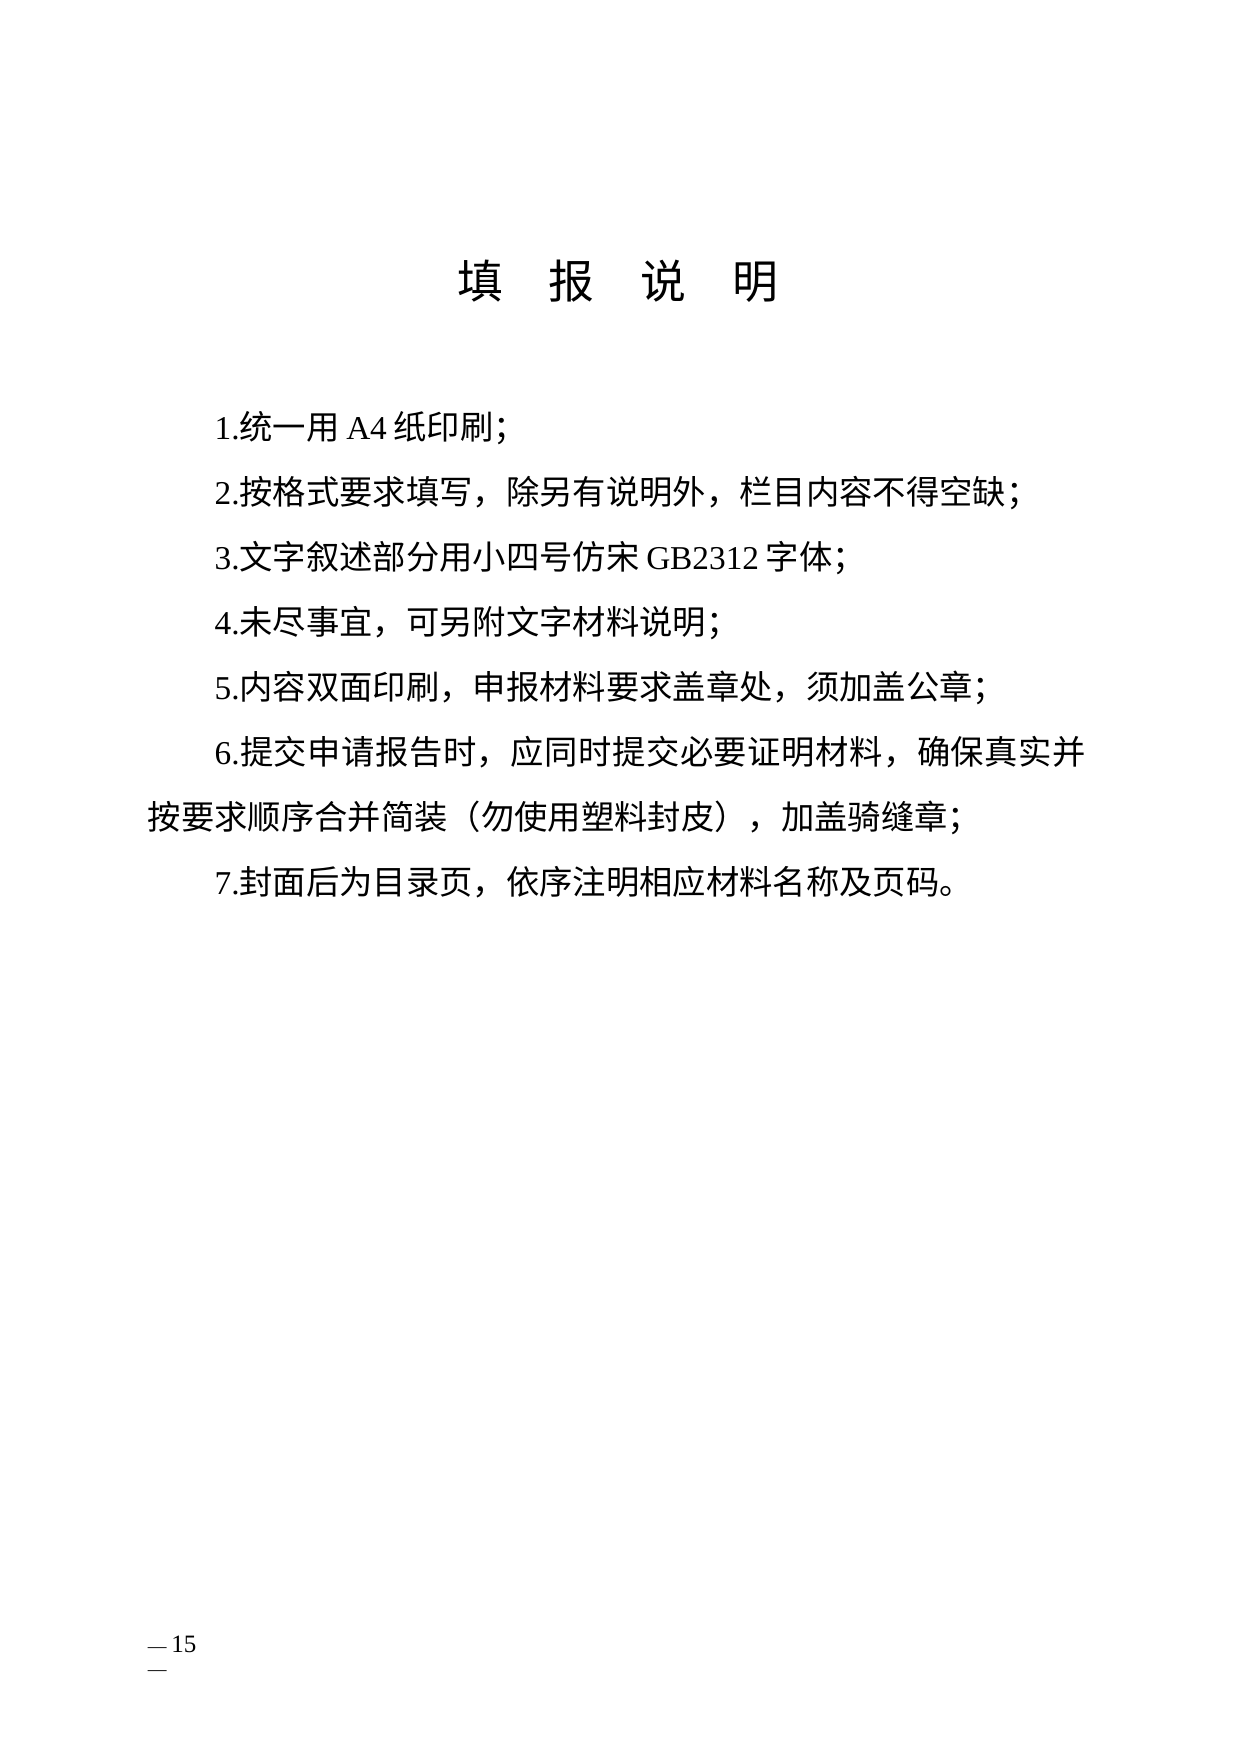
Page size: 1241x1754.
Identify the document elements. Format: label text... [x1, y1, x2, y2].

text 6.提交申请报告时，应同时提交必要证明材料，确保真实并按要求顺序合并简装（勿使用塑料封皮），加盖骑缝章； [148, 717, 1087, 847]
text 2.按格式要求填写，除另有说明外，栏目内容不得空缺； [148, 457, 1087, 522]
subtitle 填 报 说 明 [148, 230, 1087, 327]
text 3.文字叙述部分用小四号仿宋GB2312字体； [148, 522, 1087, 587]
text 4.未尽事宜，可另附文字材料说明； [148, 587, 1087, 652]
text 5.内容双面印刷，申报材料要求盖章处，须加盖公章； [148, 652, 1087, 717]
text 7.封面后为目录页，依序注明相应材料名称及页码。 [148, 847, 1087, 912]
text 1.统一用A4纸印刷； [148, 392, 1087, 457]
